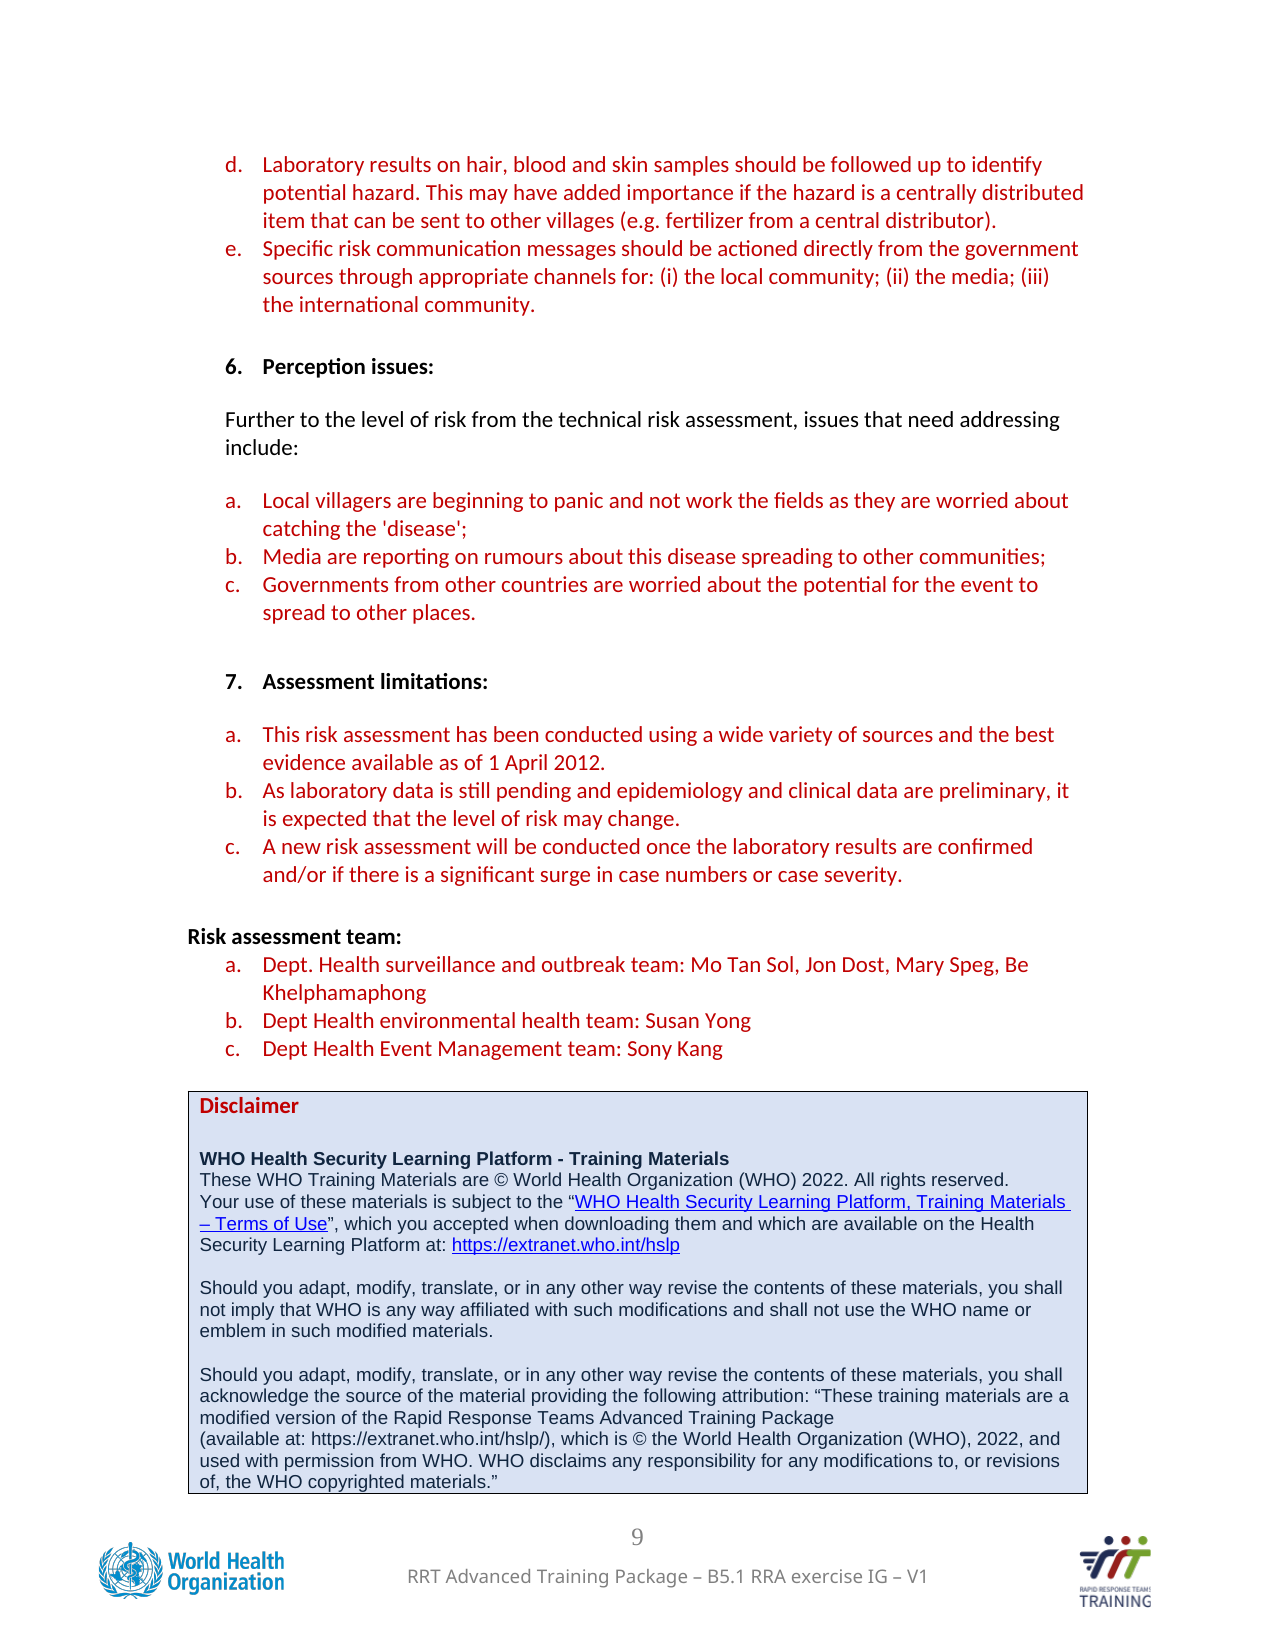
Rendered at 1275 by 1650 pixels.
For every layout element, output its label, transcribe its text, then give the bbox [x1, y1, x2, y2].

picture [187, 150, 1014, 727]
list A mutli-disciplinary team including expertise in epidemiology, environmental health, dermatology, occupational health, food safety, toxicology and haematology should investigate the ongoing event [225, 973, 1087, 1057]
list Perception issues: [225, 1401, 1087, 1429]
picture [98, 1542, 284, 1599]
list Epidemiological expertise to identify the source and the hazard can be sought through FETP trainees with clear roles and responsibilities. [225, 1113, 1087, 1169]
list The broader expertise should be consulted about control measures to interrupt disease occurrence despite the difficulty in identifying the hazard [225, 1057, 1087, 1113]
picture [98, 1578, 134, 1599]
list Laboratory results on hair, blood and skin samples should be followed up to identify potential hazard. This may have added importance if the hazard is a centrally distributed item that can be sent to other villages (e.g. fertilizer from a central distributor). [225, 1198, 1087, 1282]
list Recommended further action beyond that already in place: [225, 920, 1087, 948]
list Specific risk communication messages should be actioned directly from the government sources through appropriate channels for: (i) the local community; (ii) the media; (iii) the international community. [225, 1282, 1087, 1366]
text A high level of risk requires immediate senior management attention and the establishment of an event management team. The addressing of the perception issues will also need to be taken account of through specific risk communication messages [262, 808, 1087, 892]
list Level of action [225, 755, 1087, 783]
